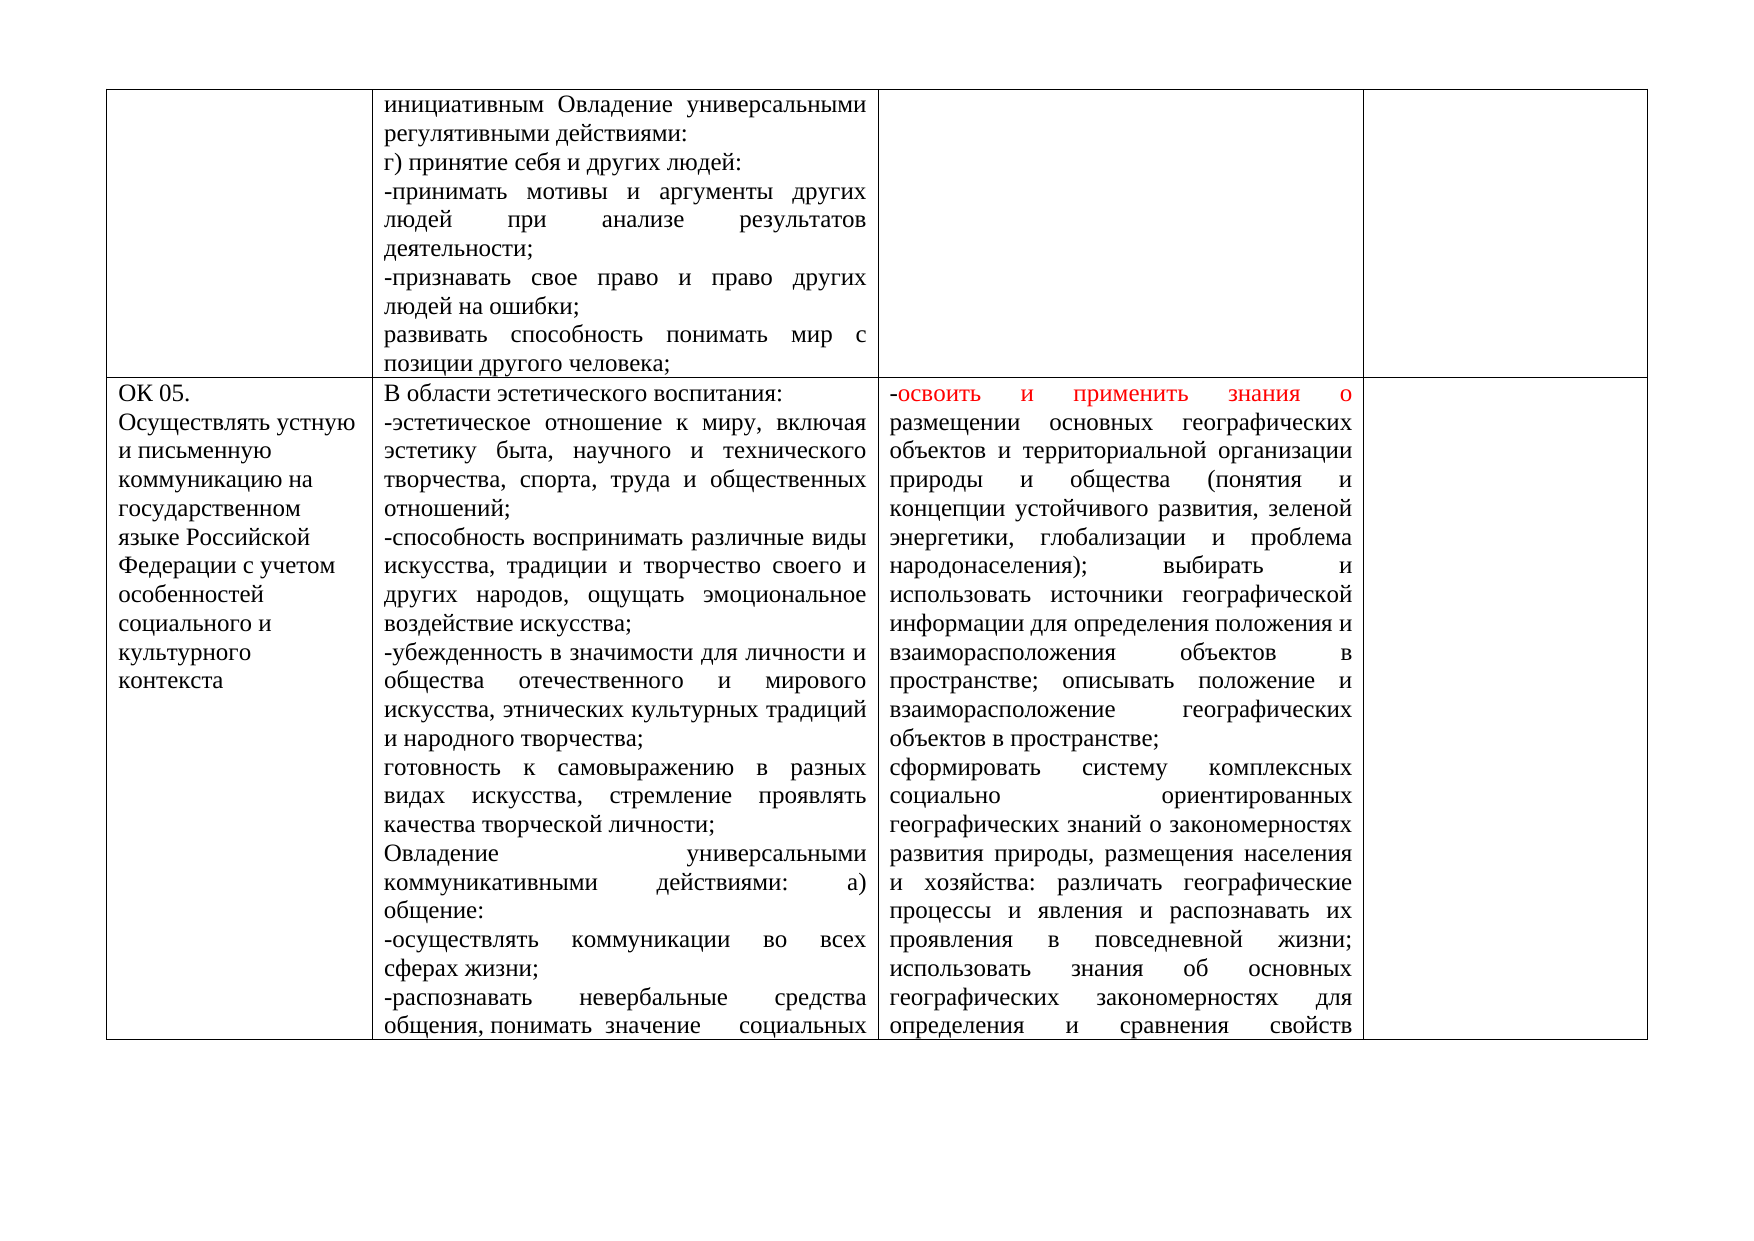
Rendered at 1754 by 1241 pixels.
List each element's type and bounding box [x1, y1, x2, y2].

table_cell [1364, 378, 1647, 1039]
table_cell [107, 90, 372, 377]
table_cell [373, 378, 878, 1039]
table_cell [107, 378, 372, 1039]
table_cell [879, 90, 1363, 377]
table_cell [1364, 90, 1647, 377]
table_cell [879, 378, 1363, 1039]
table_cell [373, 90, 878, 377]
